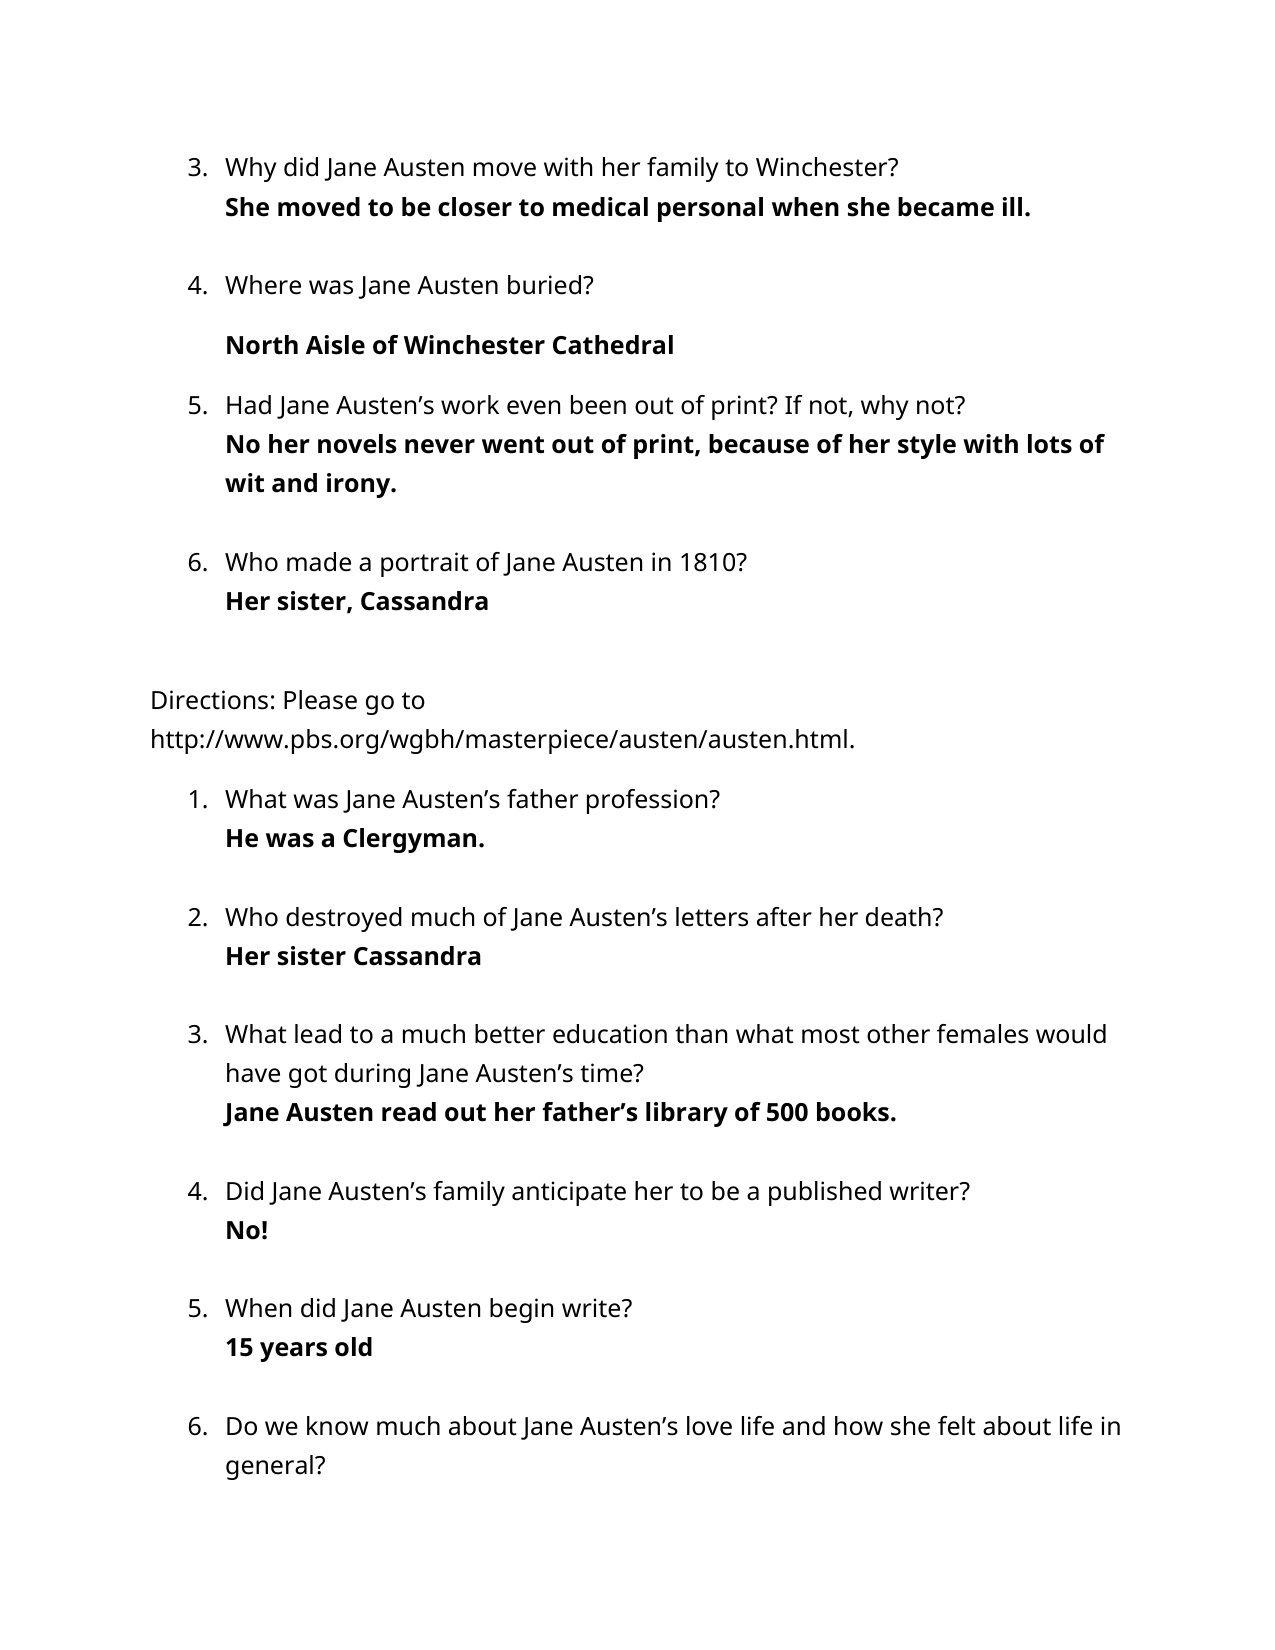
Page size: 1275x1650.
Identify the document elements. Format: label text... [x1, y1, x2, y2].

list He was a Clergyman. [225, 821, 1125, 855]
list No! [225, 1212, 1125, 1247]
list Why did Jane Austen move with her family to Winchester? [187, 150, 1125, 184]
list 15 years old [225, 1330, 1125, 1364]
list When did Jane Austen begin write? [187, 1291, 1125, 1325]
list Who destroyed much of Jane Austen’s letters after her death? [187, 899, 1125, 933]
list Who made a portrait of Jane Austen in 1810? [187, 544, 1125, 578]
text Directions: Please go to http://www.pbs.org/wgbh/masterpiece/austen/austen.html. [150, 682, 1125, 756]
list Where was Jane Austen buried? [187, 267, 1125, 302]
list What was Jane Austen’s father profession? [187, 782, 1125, 816]
list What lead to a much better education than what most other females would have got during Jane Austen’s time? [187, 1017, 1125, 1090]
text North Aisle of Winchester Cathedral [225, 327, 1125, 362]
list Do we know much about Jane Austen’s love life and how she felt about life in general? [187, 1408, 1125, 1482]
list Her sister, Cassandra [225, 583, 1125, 617]
list Had Jane Austen’s work even been out of print? If not, why not? [187, 387, 1125, 422]
list She moved to be closer to medical personal when she became ill. [225, 189, 1125, 223]
list Jane Austen read out her father’s library of 500 books. [225, 1095, 1125, 1129]
list No her novels never went out of print, because of her style with lots of wit and irony. [225, 427, 1125, 500]
list Her sister Cassandra [225, 938, 1125, 972]
list Did Jane Austen’s family anticipate her to be a published writer? [187, 1173, 1125, 1207]
